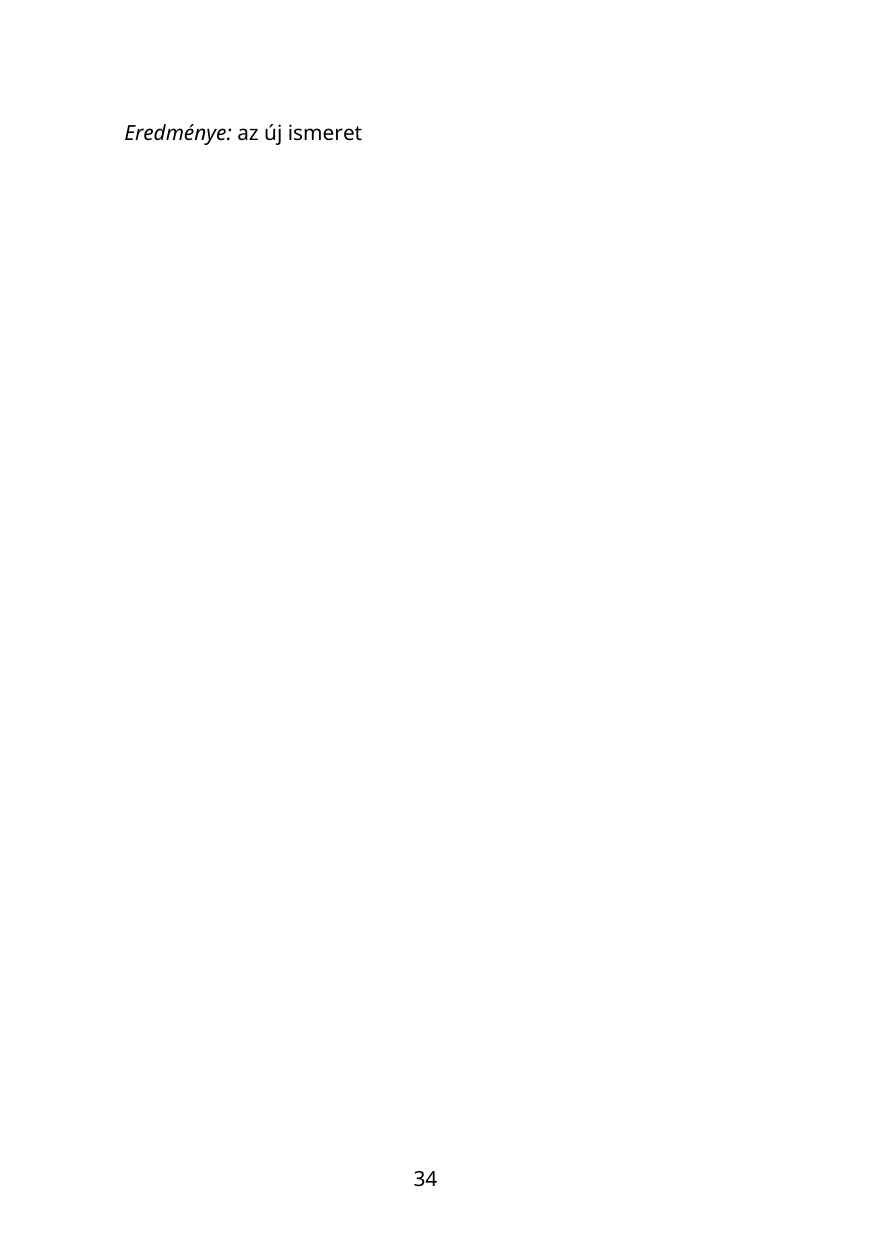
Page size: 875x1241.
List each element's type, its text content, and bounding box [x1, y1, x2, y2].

text Eredménye: az új ismeret [124, 118, 756, 147]
